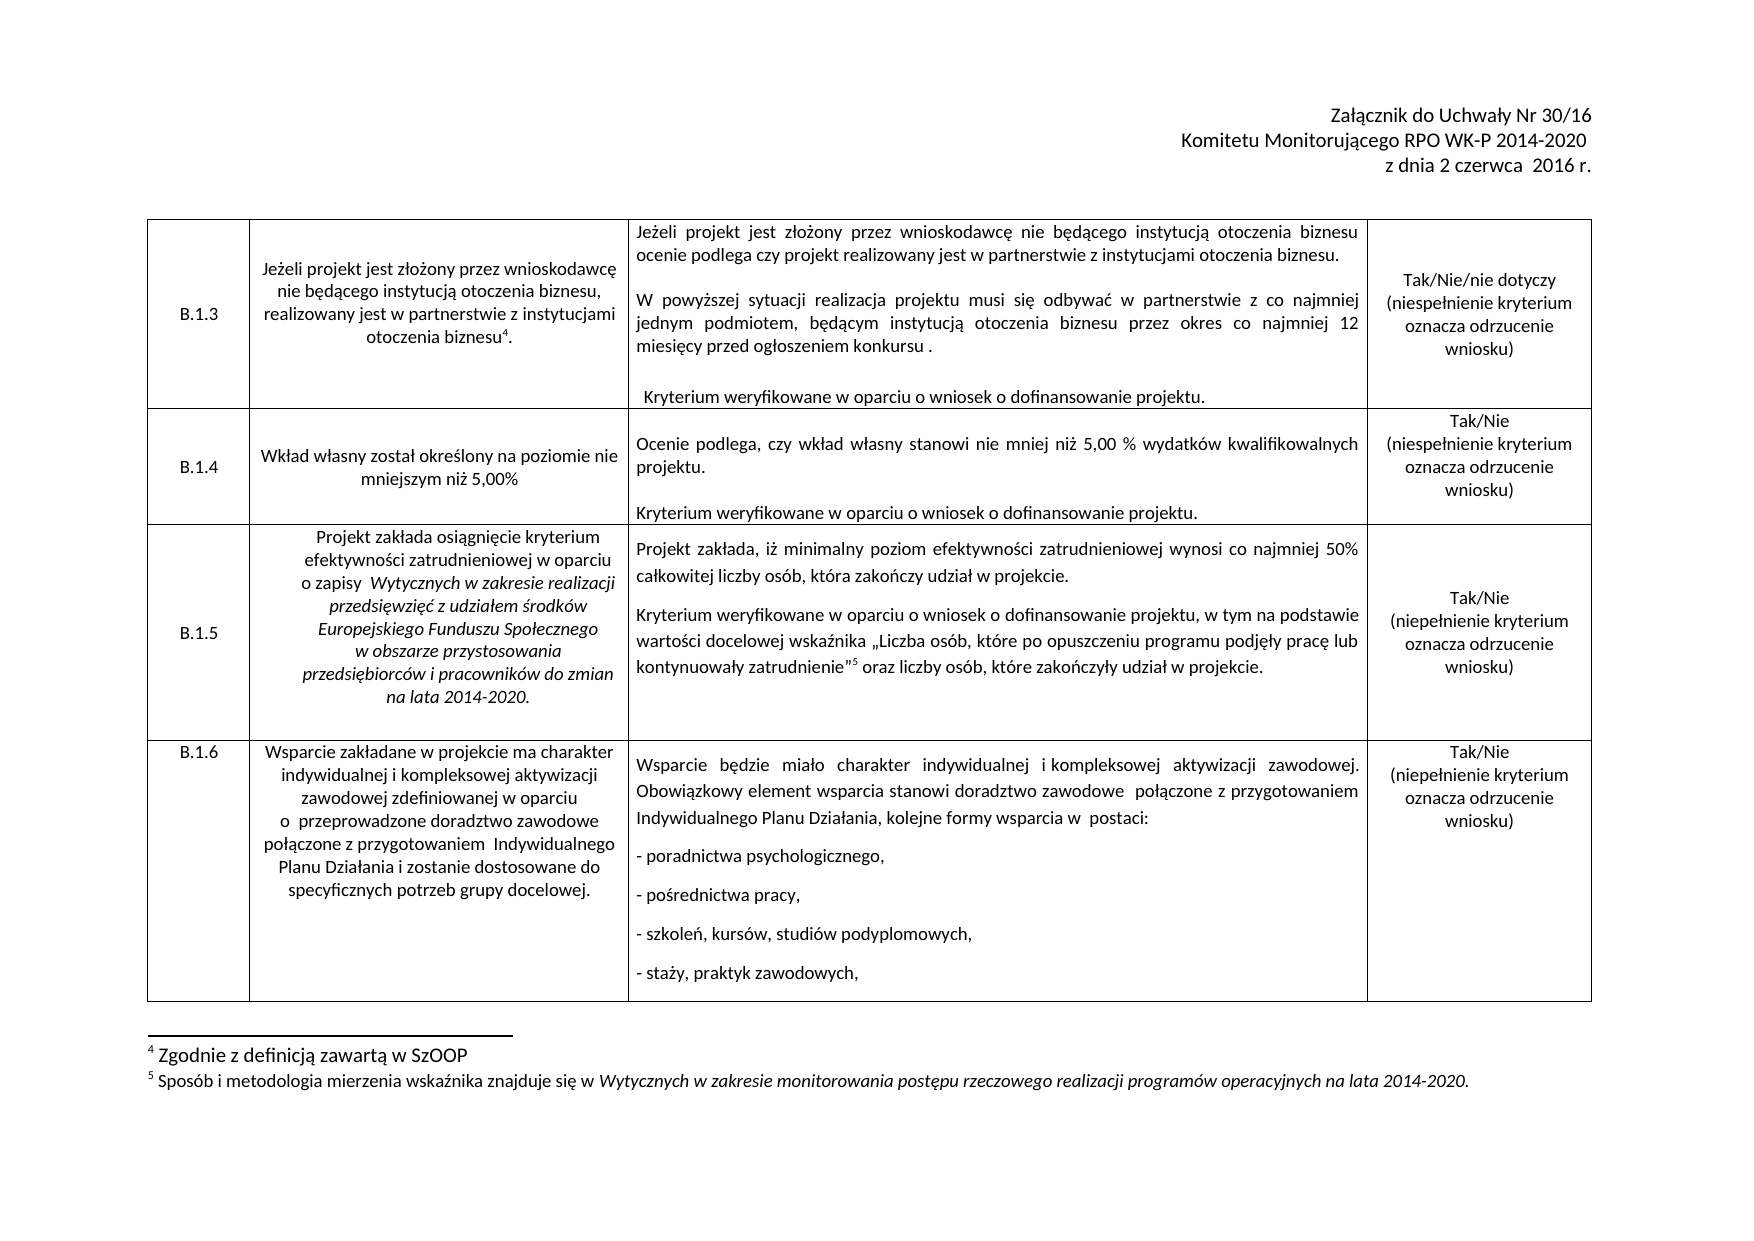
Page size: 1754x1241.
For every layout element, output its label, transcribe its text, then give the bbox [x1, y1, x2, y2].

table_cell [148, 220, 249, 408]
table_cell Tak/Nie (niepełnienie kryterium oznacza odrzucenie wniosku) [1368, 525, 1591, 739]
table_cell [148, 409, 249, 524]
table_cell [250, 741, 628, 1001]
table_cell Ocenie podlega, czy wkład własny stanowi nie mniej niż 5,00 % wydatków kwalifikowalnych projektu. Kryterium weryfikowane w oparciu o wniosek o dofinansowanie projektu. [629, 409, 1367, 524]
table_cell Wkład własny został określony na poziomie nie mniejszym niż 5,00% [250, 409, 628, 524]
table_cell Projekt zakłada osiągnięcie kryterium efektywności zatrudnieniowej w oparciu o zapisy Wytycznych w zakresie realizacji przedsięwzięć z udziałem środków Europejskiego Funduszu Społecznego w obszarze przystosowania przedsiębiorców i pracowników do zmian na lata 2014-2020. [250, 525, 628, 739]
table_cell Jeżeli projekt jest złożony przez wnioskodawcę nie będącego instytucją otoczenia biznesu ocenie podlega czy projekt realizowany jest w partnerstwie z instytucjami otoczenia biznesu. W powyższej sytuacji realizacja projektu musi się odbywać w partnerstwie z co najmniej jednym podmiotem, będącym instytucją otoczenia biznesu przez okres co najmniej 12 miesięcy przed ogłoszeniem konkursu . Kryterium weryfikowane w oparciu o wniosek o dofinansowanie projektu. [629, 220, 1367, 408]
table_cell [629, 741, 1367, 1001]
table_cell Tak/Nie/nie dotyczy (niespełnienie kryterium oznacza odrzucenie wniosku) [1368, 220, 1591, 408]
table_cell Tak/Nie (niespełnienie kryterium oznacza odrzucenie wniosku) [1368, 409, 1591, 524]
table_cell [148, 525, 249, 739]
table_cell Jeżeli projekt jest złożony przez wnioskodawcę nie będącego instytucją otoczenia biznesu, realizowany jest w partnerstwie z instytucjami otoczenia biznesu. [250, 220, 628, 408]
table_cell [148, 741, 249, 1001]
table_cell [1368, 741, 1591, 1001]
table_cell Projekt zakłada, iż minimalny poziom efektywności zatrudnieniowej wynosi co najmniej 50% całkowitej liczby osób, która zakończy udział w projekcie. Kryterium weryfikowane w oparciu o wniosek o dofinansowanie projektu, w tym na podstawie wartości docelowej wskaźnika „Liczba osób, które po opuszczeniu programu podjęły pracę lub kontynuowały zatrudnienie” oraz liczby osób, które zakończyły udział w projekcie. [629, 525, 1367, 739]
